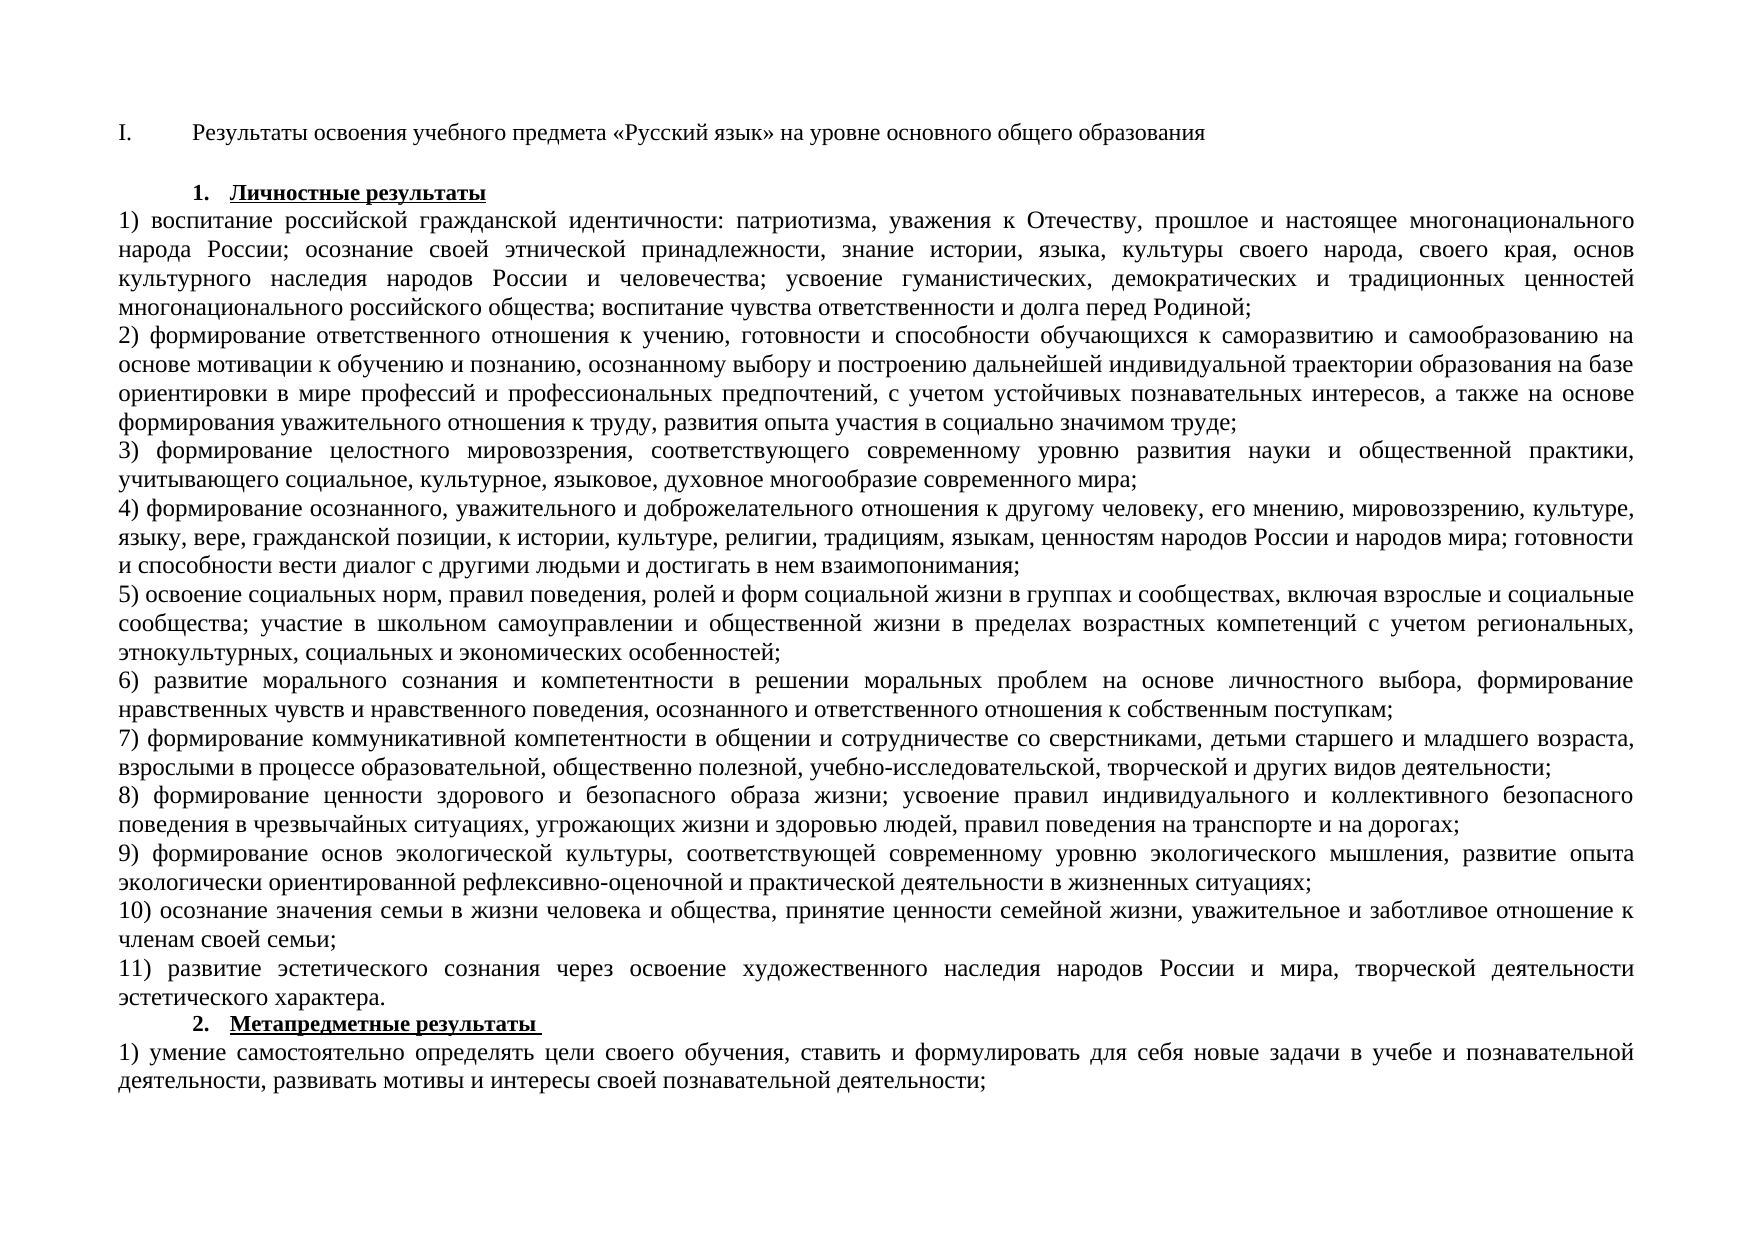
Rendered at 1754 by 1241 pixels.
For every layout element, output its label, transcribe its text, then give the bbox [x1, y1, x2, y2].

text 10) осознание значения семьи в жизни человека и общества, принятие ценности семейной жизни, уважительное и заботливое отношение к членам своей семьи; [118, 895, 1636, 953]
text 5) освоение социальных норм, правил поведения, ролей и форм социальной жизни в группах и сообществах, включая взрослые и социальные сообщества; участие в школьном самоуправлении и общественной жизни в пределах возрастных компетенций с учетом региональных, этнокультурных, социальных и экономических особенностей; [118, 579, 1636, 665]
text 3) формирование целостного мировоззрения, соответствующего современному уровню развития науки и общественной практики, учитывающего социальное, культурное, языковое, духовное многообразие современного мира; [118, 435, 1636, 493]
text 7) формирование коммуникативной компетентности в общении и сотрудничестве со сверстниками, детьми старшего и младшего возраста, взрослыми в процессе образовательной, общественно полезной, учебно-исследовательской, творческой и других видов деятельности; [118, 723, 1636, 780]
text 1) воспитание российской гражданской идентичности: патриотизма, уважения к Отечеству, прошлое и настоящее многонационального народа России; осознание своей этнической принадлежности, знание истории, языка, культуры своего народа, своего края, основ культурного наследия народов России и человечества; усвоение гуманистических, демократических и традиционных ценностей многонационального российского общества; воспитание чувства ответственности и долга перед Родиной; [118, 205, 1636, 320]
text 6) развитие морального сознания и компетентности в решении моральных проблем на основе личностного выбора, формирование нравственных чувств и нравственного поведения, осознанного и ответственного отношения к собственным поступкам; [118, 665, 1636, 723]
text 2) формирование ответственного отношения к учению, готовности и способности обучающихся к саморазвитию и самообразованию на основе мотивации к обучению и познанию, осознанному выбору и построению дальнейшей индивидуальной траектории образования на базе ориентировки в мире профессий и профессиональных предпочтений, с учетом устойчивых познавательных интересов, а также на основе формирования уважительного отношения к труду, развития опыта участия в социально значимом труде; [118, 320, 1636, 435]
text 8) формирование ценности здорового и безопасного образа жизни; усвоение правил индивидуального и коллективного безопасного поведения в чрезвычайных ситуациях, угрожающих жизни и здоровью людей, правил поведения на транспорте и на дорогах; [118, 780, 1636, 838]
text 1) умение самостоятельно определять цели своего обучения, ставить и формулировать для себя новые задачи в учебе и познавательной деятельности, развивать мотивы и интересы своей познавательной деятельности; [118, 1037, 1636, 1094]
subtitle Личностные результаты [192, 179, 1636, 205]
subtitle Метапредметные результаты [192, 1010, 1636, 1037]
text 11) развитие эстетического сознания через освоение художественного наследия народов России и мира, творческой деятельности эстетического характера. [118, 953, 1636, 1010]
list Результаты освоения учебного предмета «Русский язык» на уровне основного общего образования [118, 118, 1636, 146]
text 4) формирование осознанного, уважительного и доброжелательного отношения к другому человеку, его мнению, мировоззрению, культуре, языку, вере, гражданской позиции, к истории, культуре, религии, традициям, языкам, ценностям народов России и народов мира; готовности и способности вести диалог с другими людьми и достигать в нем взаимопонимания; [118, 493, 1636, 579]
text 9) формирование основ экологической культуры, соответствующей современному уровню экологического мышления, развитие опыта экологически ориентированной рефлексивно-оценочной и практической деятельности в жизненных ситуациях; [118, 838, 1636, 895]
